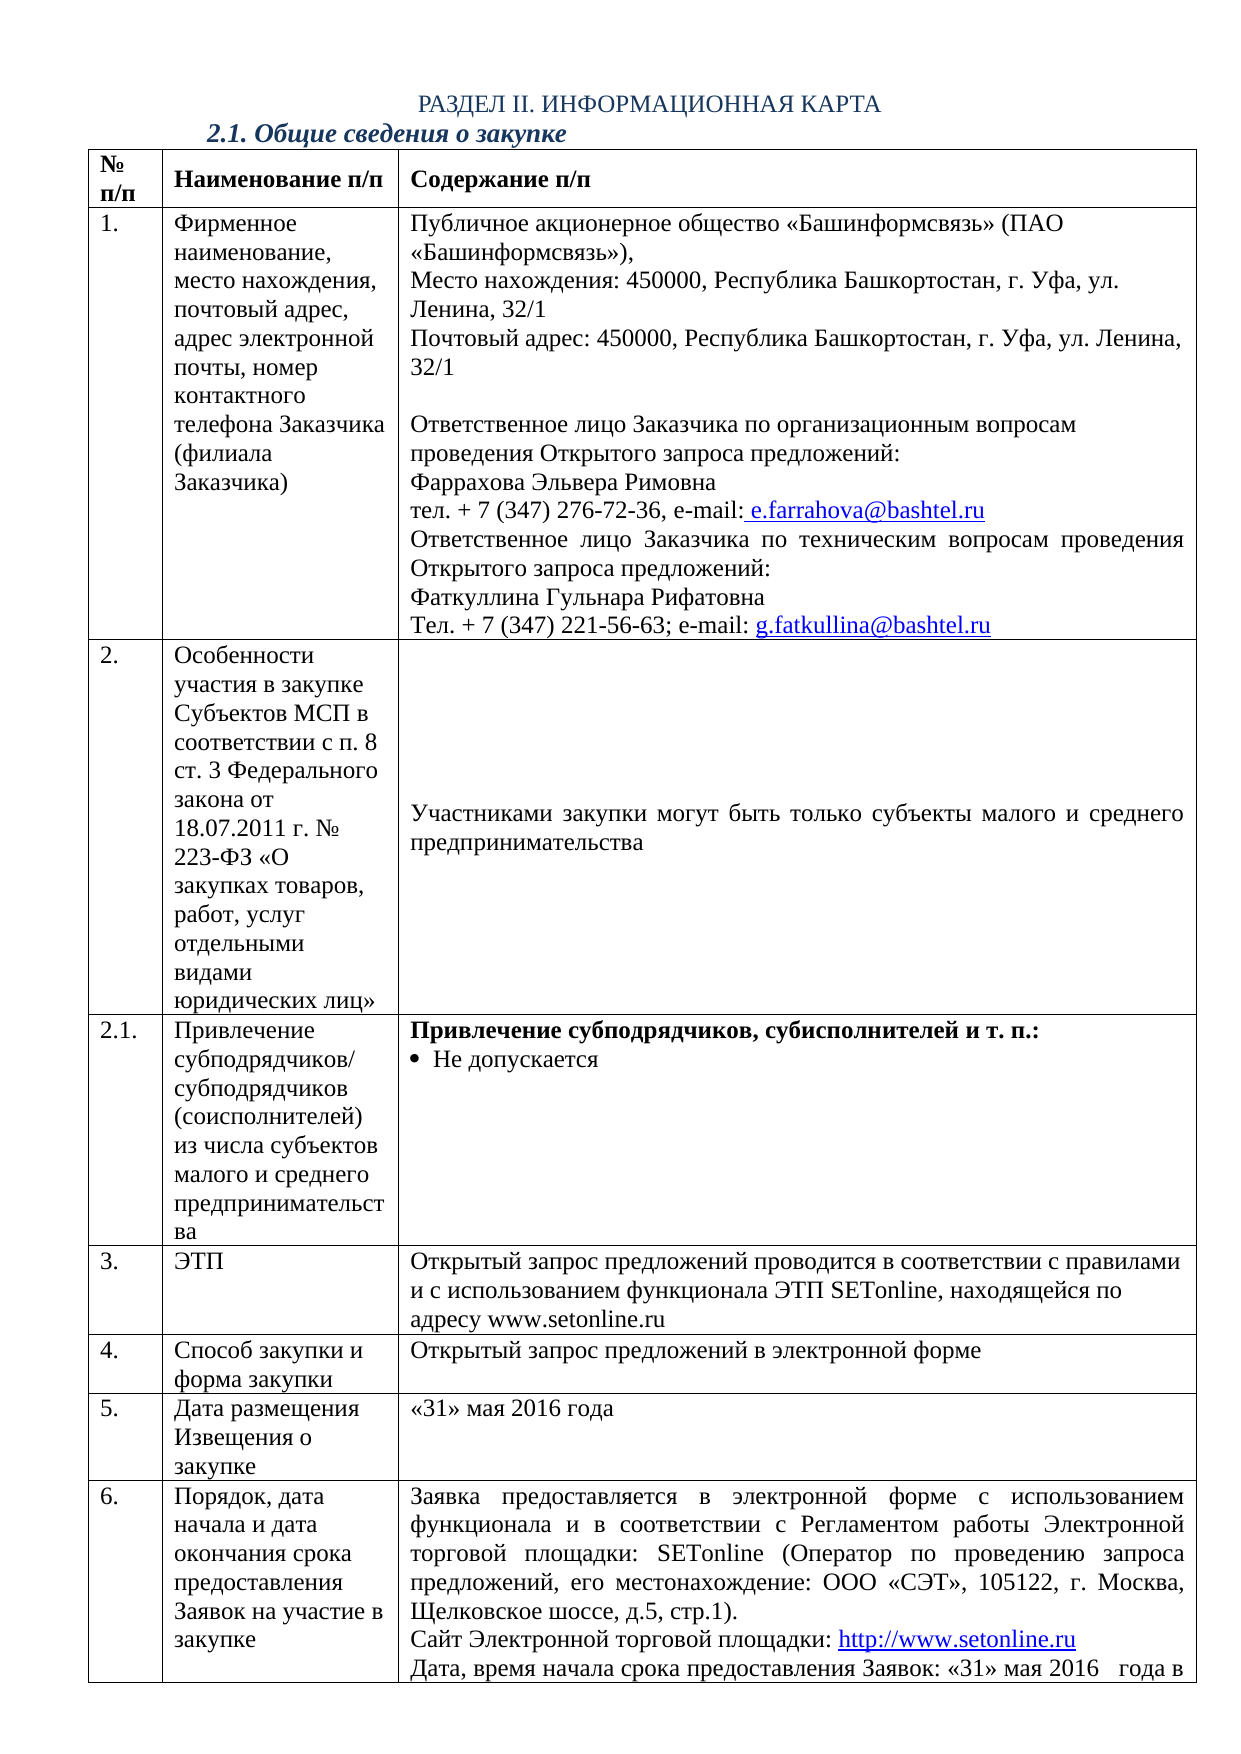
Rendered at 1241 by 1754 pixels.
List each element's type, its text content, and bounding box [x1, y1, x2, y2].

table_cell ЭТП [163, 1246, 398, 1334]
table_cell Дата размещения Извещения о закупке [163, 1394, 398, 1480]
table_cell Особенности участия в закупке Субъектов МСП в соответствии с п. 8 ст. 3 Федерального закона от 18.07.2011 г. № 223-ФЗ «О закупках товаров, работ, услуг отдельными видами юридических лиц» [163, 640, 398, 1014]
table_cell 2.1. [89, 1015, 162, 1245]
table_cell Фирменное наименование, место нахождения, почтовый адрес, адрес электронной почты, номер контактного телефона Заказчика (филиала Заказчика) [163, 208, 398, 639]
table_header Содержание п/п [399, 150, 1196, 207]
table_cell Привлечение субподрядчиков/ субподрядчиков (соисполнителей) из числа субъектов малого и среднего предпринимательства [163, 1015, 398, 1245]
table_cell «31» мая 2016 года [399, 1394, 1196, 1480]
table_cell Способ закупки и форма закупки [163, 1335, 398, 1392]
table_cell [399, 1481, 1196, 1682]
table_cell Привлечение субподрядчиков, субисполнителей и т. п.: Не допускается [399, 1015, 1196, 1245]
table_cell [89, 1335, 162, 1392]
table_cell Публичное акционерное общество «Башинформсвязь» (ПАО «Башинформсвязь»), Место нахождения: 450000, Республика Башкортостан, г. Уфа, ул. Ленина, 32/1 Почтовый адрес: 450000, Республика Башкортостан, г. Уфа, ул. Ленина, 32/1 Ответственное лицо Заказчика по организационным вопросам проведения Открытого запроса предложений: Фаррахова Эльвера Римовна тел. + 7 (347) 276-72-36, e-mail: e.farrahova@bashtel.ru Ответственное лицо Заказчика по техническим вопросам проведения Открытого запроса предложений: Фаткуллина Гульнара Рифатовна Тел. + 7 (347) 221-56-63; e-mail: g.fatkullina@bashtel.ru [399, 208, 1196, 639]
table_cell Открытый запрос предложений в электронной форме [399, 1335, 1196, 1392]
table_header № п/п [89, 150, 162, 207]
table_cell [89, 1246, 162, 1334]
table_cell Участниками закупки могут быть только субъекты малого и среднего предпринимательства [399, 640, 1196, 1014]
text РАЗДЕЛ II. ИНФОРМАЦИОННАЯ КАРТА [118, 89, 1181, 117]
subtitle 2.1. Общие сведения о закупке [207, 117, 1181, 148]
table_cell [89, 640, 162, 1014]
table_header Наименование п/п [163, 150, 398, 207]
table_cell Открытый запрос предложений проводится в соответствии с правилами и с использованием функционала ЭТП SETonline, находящейся по адресу www.setonline.ru [399, 1246, 1196, 1334]
table_cell [89, 1481, 162, 1682]
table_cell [163, 1481, 398, 1682]
table_cell [89, 208, 162, 639]
table_cell [89, 1394, 162, 1480]
